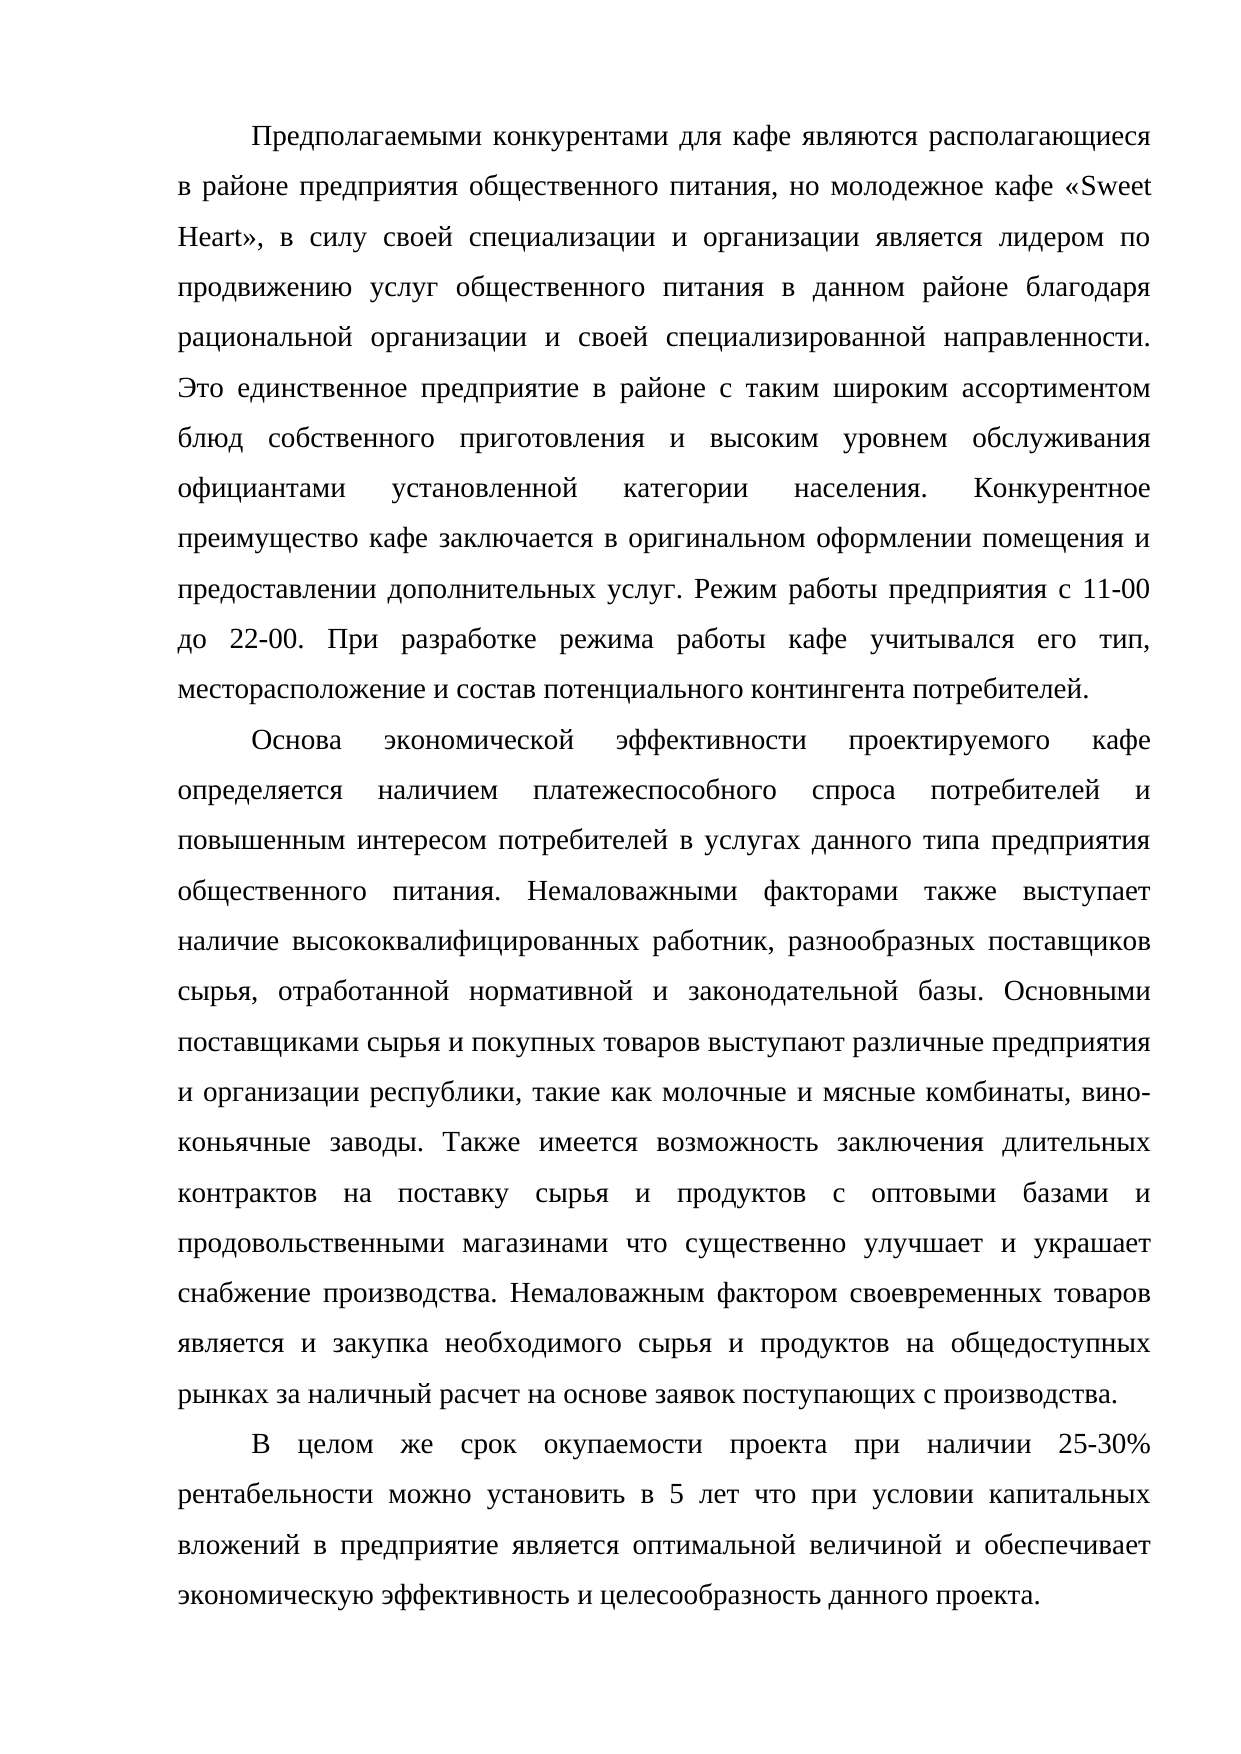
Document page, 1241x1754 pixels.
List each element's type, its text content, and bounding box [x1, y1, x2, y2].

text Основа экономической эффективности проектируемого кафе определяется наличием платежеспособного спроса потребителей и повышенным интересом потребителей в услугах данного типа предприятия общественного питания. Немаловажными факторами также выступает наличие высококвалифицированных работник, разнообразных поставщиков сырья, отработанной нормативной и законодательной базы. Основными поставщиками сырья и покупных товаров выступают различные предприятия и организации республики, такие как молочные и мясные комбинаты, вино-коньячные заводы. Также имеется возможность заключения длительных контрактов на поставку сырья и продуктов с оптовыми базами и продовольственными магазинами что существенно улучшает и украшает снабжение производства. Немаловажным фактором своевременных товаров является и закупка необходимого сырья и продуктов на общедоступных рынках за наличный расчет на основе заявок поступающих с производства. [177, 722, 1152, 1409]
text В целом же срок окупаемости проекта при наличии 25-30% рентабельности можно установить в 5 лет что при условии капитальных вложений в предприятие является оптимальной величиной и обеспечивает экономическую эффективность и целесообразность данного проекта. [177, 1426, 1152, 1611]
text Предполагаемыми конкурентами для кафе являются располагающиеся в районе предприятия общественного питания, но молодежное кафе «Sweet Heart», в силу своей специализации и организации является лидером по продвижению услуг общественного питания в данном районе благодаря рациональной организации и своей специализированной направленности. Это единственное предприятие в районе с таким широким ассортиментом блюд собственного приготовления и высоким уровнем обслуживания официантами установленной категории населения. Конкурентное преимущество кафе заключается в оригинальном оформлении помещения и предоставлении дополнительных услуг. Режим работы предприятия с 11-00 до 22-00. При разработке режима работы кафе учитывался его тип, месторасположение и состав потенциального контингента потребителей. [177, 118, 1152, 705]
